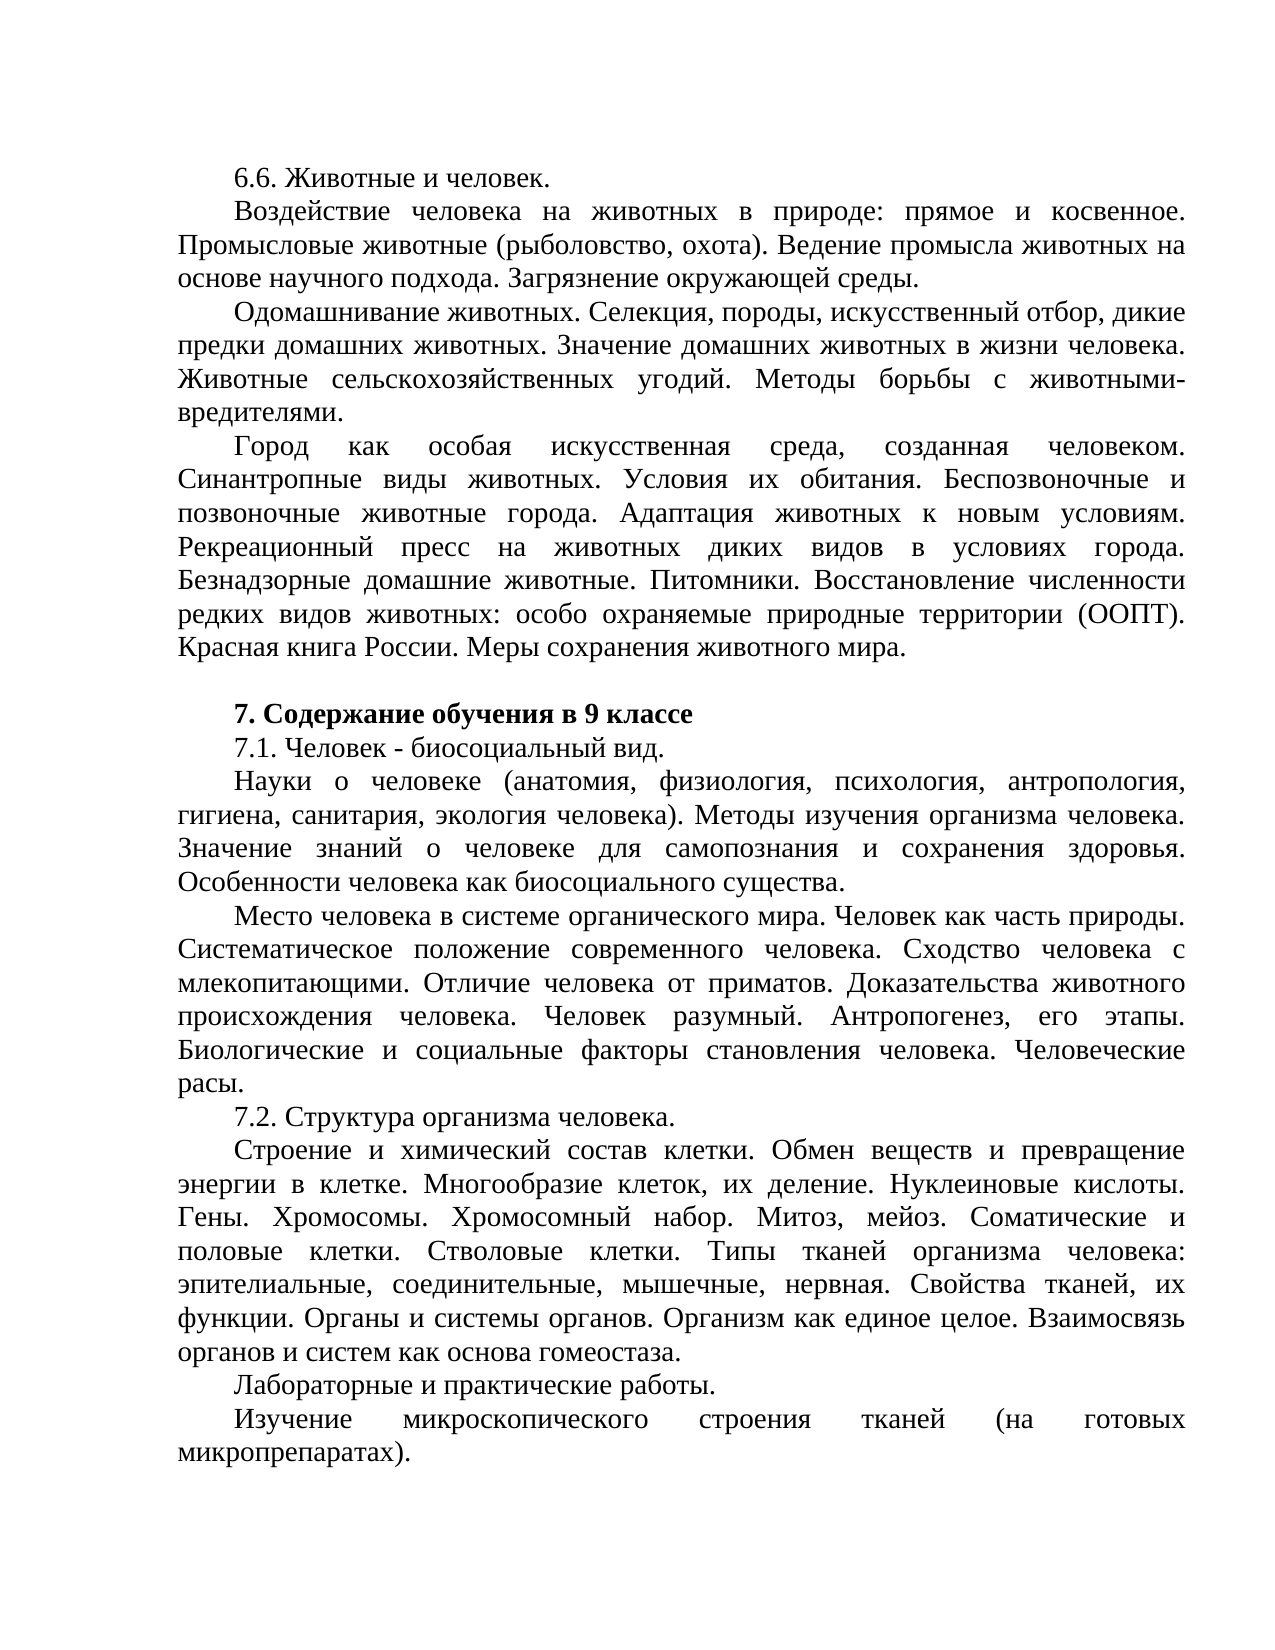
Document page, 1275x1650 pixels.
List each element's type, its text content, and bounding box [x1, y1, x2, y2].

text 7. Содержание обучения в 9 классе [177, 696, 1186, 730]
text Воздействие человека на животных в природе: прямое и косвенное. Промысловые животные (рыболовство, охота). Ведение промысла животных на основе научного подхода. Загрязнение окружающей среды. [177, 193, 1186, 294]
text 6.6. Животные и человек. [177, 160, 1186, 193]
text Строение и химический состав клетки. Обмен веществ и превращение энергии в клетке. Многообразие клеток, их деление. Нуклеиновые кислоты. Гены. Хромосомы. Хромосомный набор. Митоз, мейоз. Соматические и половые клетки. Стволовые клетки. Типы тканей организма человека: эпителиальные, соединительные, мышечные, нервная. Свойства тканей, их функции. Органы и системы органов. Организм как единое целое. Взаимосвязь органов и систем как основа гомеостаза. [177, 1132, 1186, 1367]
text 7.1. Человек - биосоциальный вид. [177, 730, 1186, 763]
text 7.2. Структура организма человека. [177, 1099, 1186, 1132]
text Науки о человеке (анатомия, физиология, психология, антропология, гигиена, санитария, экология человека). Методы изучения организма человека. Значение знаний о человеке для самопознания и сохранения здоровья. Особенности человека как биосоциального существа. [177, 763, 1186, 898]
text Лабораторные и практические работы. [177, 1367, 1186, 1401]
text Одомашнивание животных. Селекция, породы, искусственный отбор, дикие предки домашних животных. Значение домашних животных в жизни человека. Животные сельскохозяйственных угодий. Методы борьбы с животными-вредителями. [177, 294, 1186, 428]
text Город как особая искусственная среда, созданная человеком. Синантропные виды животных. Условия их обитания. Беспозвоночные и позвоночные животные города. Адаптация животных к новым условиям. Рекреационный пресс на животных диких видов в условиях города. Безнадзорные домашние животные. Питомники. Восстановление численности редких видов животных: особо охраняемые природные территории (ООПТ). Красная книга России. Меры сохранения животного мира. [177, 428, 1186, 663]
text Место человека в системе органического мира. Человек как часть природы. Систематическое положение современного человека. Сходство человека с млекопитающими. Отличие человека от приматов. Доказательства животного происхождения человека. Человек разумный. Антропогенез, его этапы. Биологические и социальные факторы становления человека. Человеческие расы. [177, 898, 1186, 1099]
text Изучение микроскопического строения тканей (на готовых микропрепаратах). [177, 1401, 1186, 1468]
